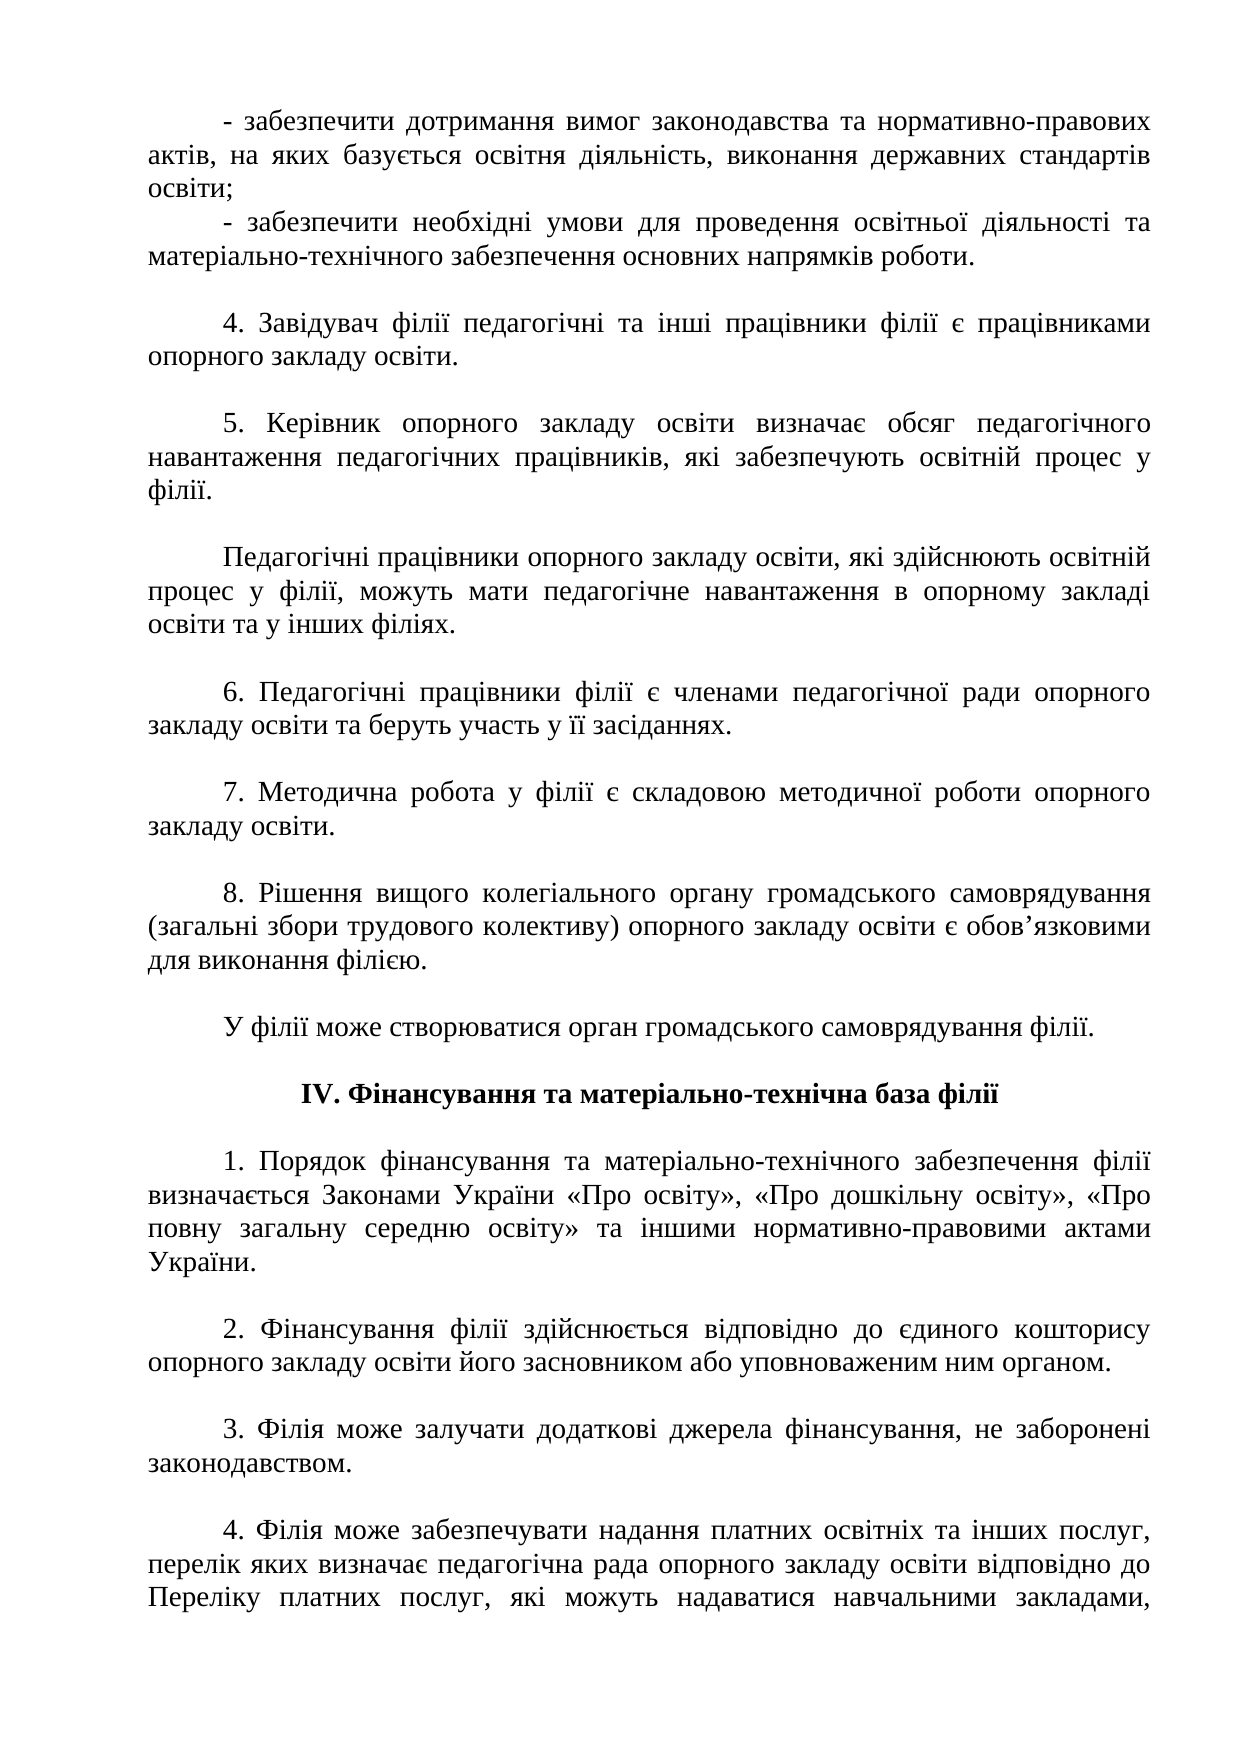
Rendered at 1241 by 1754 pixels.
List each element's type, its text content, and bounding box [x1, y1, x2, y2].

text ІV. Фінансування та матеріально-технічна база філії [148, 1076, 1152, 1110]
text 6. Педагогічні працівники філії є членами педагогічної ради опорного закладу освіти та беруть участь у її засіданнях. [148, 674, 1152, 741]
text 4. Завідувач філії педагогічні та інші працівники філії є працівниками опорного закладу освіти. [148, 305, 1152, 372]
text 1. Порядок фінансування та матеріально-технічного забезпечення філії визначається Законами України «Про освіту», «Про дошкільну освіту», «Про повну загальну середню освіту» та іншими нормативно-правовими актами України. [148, 1143, 1152, 1277]
text 5. Керівник опорного закладу освіти визначає обсяг педагогічного навантаження педагогічних працівників, які забезпечують освітній процес у філії. [148, 405, 1152, 506]
text У філії може створюватися орган громадського самоврядування філії. [148, 1009, 1152, 1043]
text 7. Методична робота у філії є складовою методичної роботи опорного закладу освіти. [148, 774, 1152, 841]
text 8. Рішення вищого колегіального органу громадського самоврядування (загальні збори трудового колективу) опорного закладу освіти є обов’язковими для виконання філією. [148, 875, 1152, 976]
text Педагогічні працівники опорного закладу освіти, які здійснюють освітній процес у філії, можуть мати педагогічне навантаження в опорному закладі освіти та у інших філіях. [148, 539, 1152, 640]
text - забезпечити дотримання вимог законодавства та нормативно-правових актів, на яких базується освітня діяльність, виконання державних стандартів освіти; [148, 103, 1152, 204]
text 3. Філія може залучати додаткові джерела фінансування, не заборонені законодавством. [148, 1412, 1152, 1479]
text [148, 1512, 1152, 1613]
text - забезпечити необхідні умови для проведення освітньої діяльності та матеріально-технічного забезпечення основних напрямків роботи. [148, 204, 1152, 271]
text 2. Фінансування філії здійснюється відповідно до єдиного кошторису опорного закладу освіти його засновником або уповноваженим ним органом. [148, 1311, 1152, 1378]
